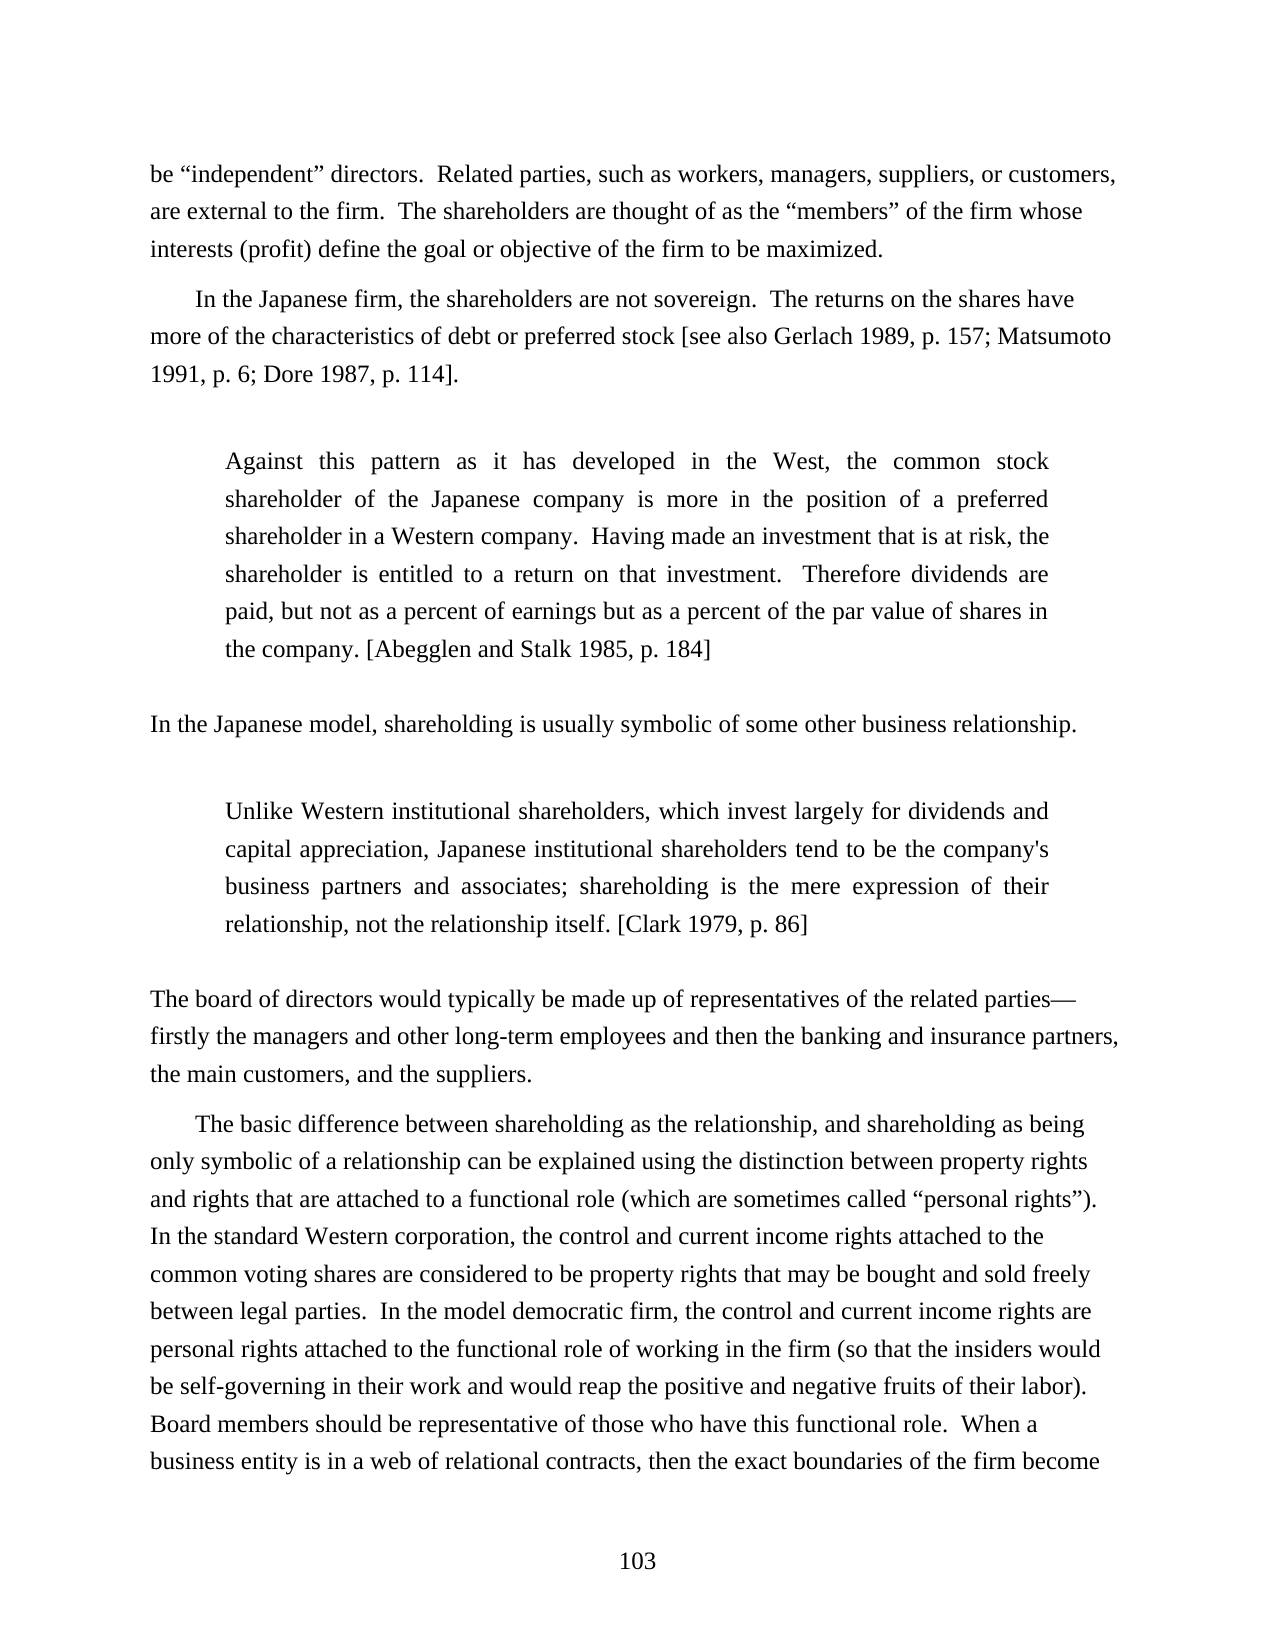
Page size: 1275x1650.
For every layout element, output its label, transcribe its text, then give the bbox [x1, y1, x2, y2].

text The board of directors would typically be made up of representatives of the related parties—firstly the managers and other long-term employees and then the banking and insurance partners, the main customers, and the suppliers. [150, 975, 1125, 1087]
text In the Japanese firm, the shareholders are not sovereign. The returns on the shares have more of the characteristics of debt or preferred stock [see also Gerlach 1989, p. 157; Matsumoto 1991, p. 6; Dore 1987, p. 114]. [150, 275, 1125, 387]
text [150, 1100, 1125, 1475]
text Against this pattern as it has developed in the West, the common stock shareholder of the Japanese company is more in the position of a preferred shareholder in a Western company. Having made an investment that is at risk, the shareholder is entitled to a return on that investment. Therefore dividends are paid, but not as a percent of earnings but as a percent of the par value of shares in the company. [Abegglen and Stalk 1985, p. 184] [225, 437, 1050, 662]
text Unlike Western institutional shareholders, which invest largely for dividends and capital appreciation, Japanese institutional shareholders tend to be the company's business partners and associates; shareholding is the mere expression of their relationship, not the relationship itself. [Clark 1979, p. 86] [225, 787, 1050, 937]
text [150, 150, 1125, 262]
text In the Japanese model, shareholding is usually symbolic of some other business relationship. [150, 700, 1125, 737]
